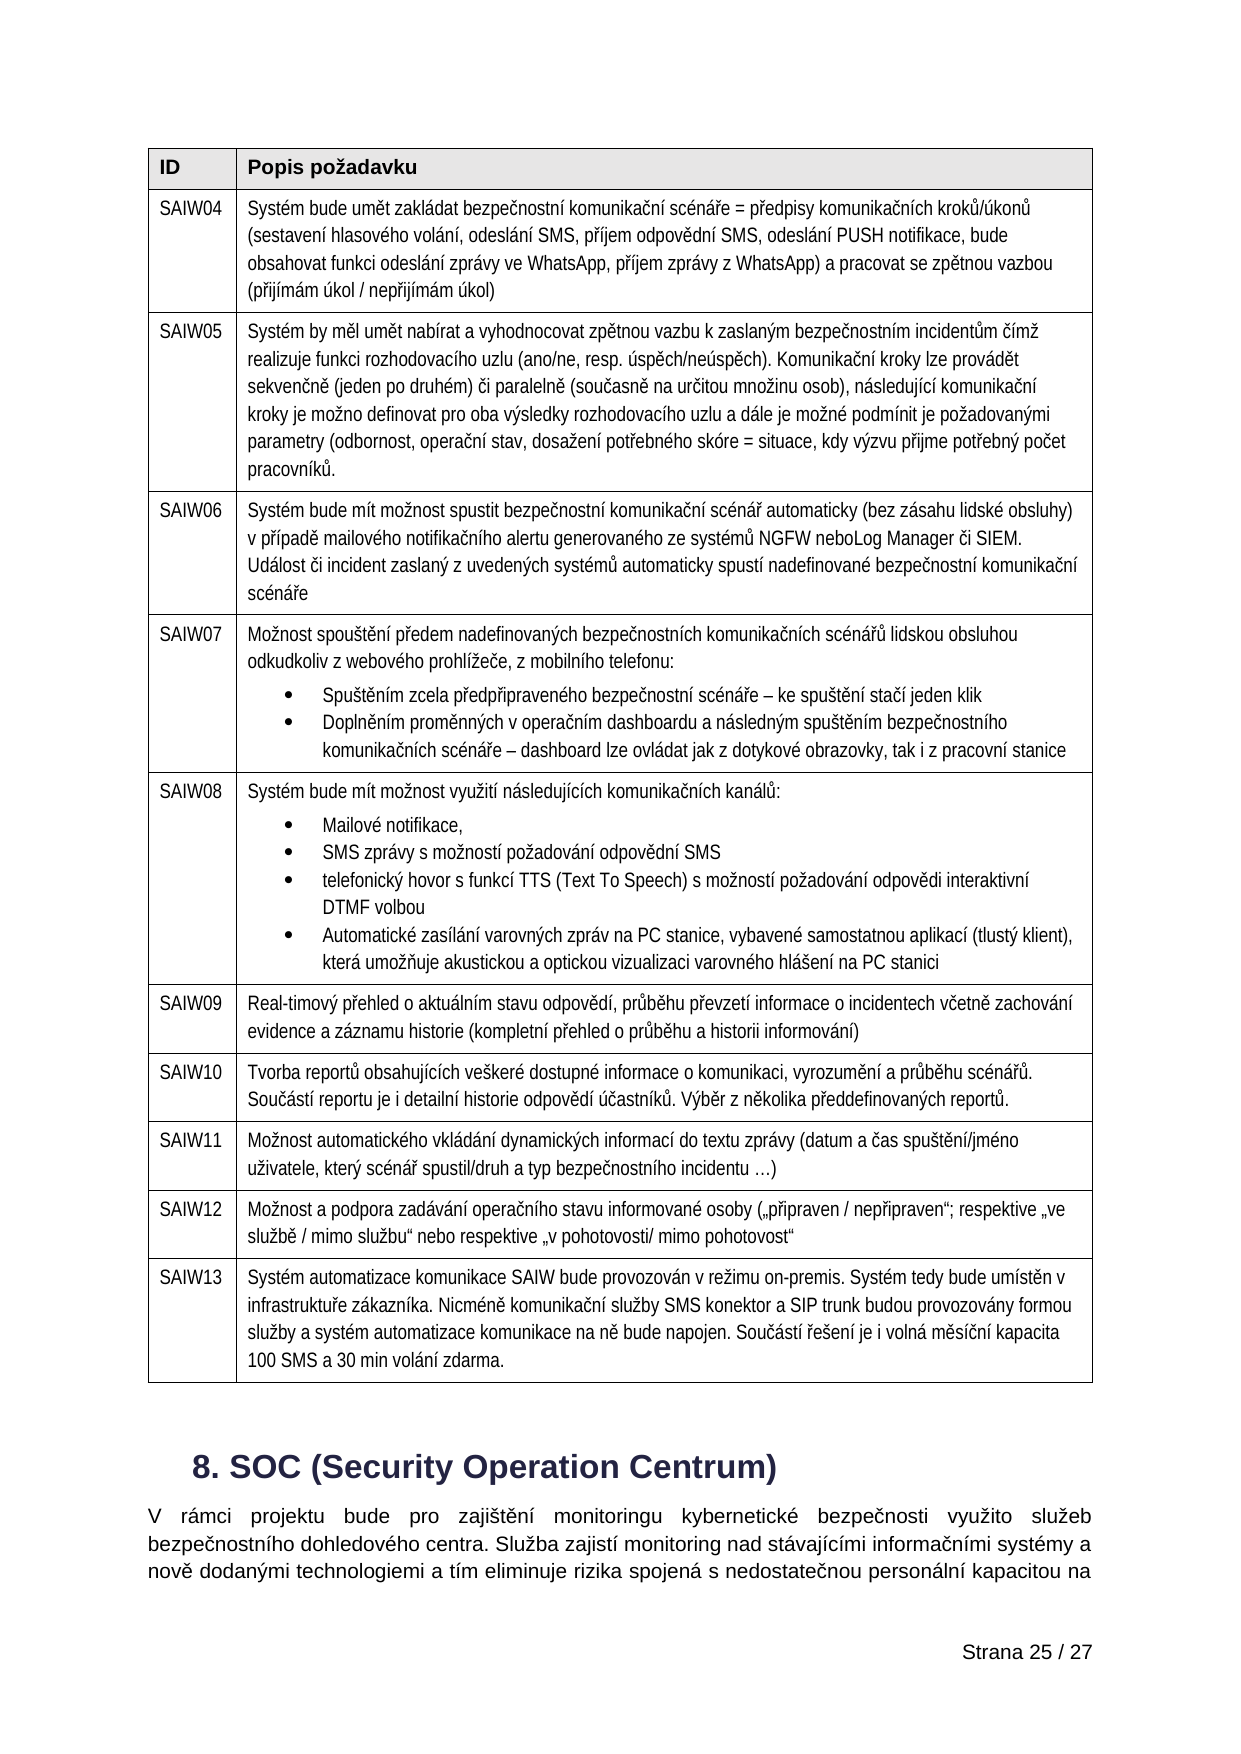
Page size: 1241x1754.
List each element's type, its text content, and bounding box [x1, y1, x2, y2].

table_cell SAIW06 [149, 492, 236, 614]
table_cell SAIW13 [149, 1259, 236, 1382]
table_cell SAIW07 [149, 615, 236, 772]
table_cell Systém bude mít možnost spustit bezpečnostní komunikační scénář automaticky (bez zásahu lidské obsluhy) v případě mailového notifikačního alertu generovaného ze systémů NGFW neboLog Manager či SIEM. Událost či incident zaslaný z uvedených systémů automaticky spustí nadefinované bezpečnostní komunikační scénáře [237, 492, 1092, 614]
table_cell SAIW11 [149, 1122, 236, 1189]
subtitle SOC (Security Operation Centrum) [192, 1448, 1093, 1486]
table_cell SAIW04 [149, 190, 236, 312]
table_cell Systém automatizace komunikace SAIW bude provozován v režimu on-premis. Systém tedy bude umístěn v infrastruktuře zákazníka. Nicméně komunikační služby SMS konektor a SIP trunk budou provozovány formou služby a systém automatizace komunikace na ně bude napojen. Součástí řešení je i volná měsíční kapacita 100 SMS a 30 min volání zdarma. [237, 1259, 1092, 1382]
table_cell Tvorba reportů obsahujících veškeré dostupné informace o komunikaci, vyrozumění a průběhu scénářů. Součástí reportu je i detailní historie odpovědí účastníků. Výběr z několika předdefinovaných reportů. [237, 1054, 1092, 1121]
table_cell SAIW05 [149, 313, 236, 491]
table_cell Real-timový přehled o aktuálním stavu odpovědí, průběhu převzetí informace o incidentech včetně zachování evidence a záznamu historie (kompletní přehled o průběhu a historii informování) [237, 985, 1092, 1052]
table_cell Systém bude mít možnost využití následujících komunikačních kanálů: Mailové notifikace, SMS zprávy s možností požadování odpovědní SMS telefonický hovor s funkcí TTS (Text To Speech) s možností požadování odpovědi interaktivní DTMF volbou Automatické zasílání varovných zpráv na PC stanice, vybavené samostatnou aplikací (tlustý klient), která umožňuje akustickou a optickou vizualizaci varovného hlášení na PC stanici [237, 773, 1092, 984]
table_header ID [149, 149, 236, 189]
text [148, 1504, 1093, 1583]
table_header Popis požadavku [237, 149, 1092, 189]
table_cell Možnost a podpora zadávání operačního stavu informované osoby („připraven / nepřipraven“; respektive „ve službě / mimo službu“ nebo respektive „v pohotovosti/ mimo pohotovost“ [237, 1191, 1092, 1258]
table_cell SAIW08 [149, 773, 236, 984]
table_cell SAIW10 [149, 1054, 236, 1121]
table_cell SAIW09 [149, 985, 236, 1052]
table_cell Možnost automatického vkládání dynamických informací do textu zprávy (datum a čas spuštění/jméno uživatele, který scénář spustil/druh a typ bezpečnostního incidentu …) [237, 1122, 1092, 1189]
table_cell Systém bude umět zakládat bezpečnostní komunikační scénáře = předpisy komunikačních kroků/úkonů (sestavení hlasového volání, odeslání SMS, příjem odpovědní SMS, odeslání PUSH notifikace, bude obsahovat funkci odeslání zprávy ve WhatsApp, příjem zprávy z WhatsApp) a pracovat se zpětnou vazbou (přijímám úkol / nepřijímám úkol) [237, 190, 1092, 312]
table_cell Možnost spouštění předem nadefinovaných bezpečnostních komunikačních scénářů lidskou obsluhou odkudkoliv z webového prohlížeče, z mobilního telefonu: Spuštěním zcela předpřipraveného bezpečnostní scénáře – ke spuštění stačí jeden klik Doplněním proměnných v operačním dashboardu a následným spuštěním bezpečnostního komunikačních scénáře – dashboard lze ovládat jak z dotykové obrazovky, tak i z pracovní stanice [237, 615, 1092, 772]
table_cell Systém by měl umět nabírat a vyhodnocovat zpětnou vazbu k zaslaným bezpečnostním incidentům čímž realizuje funkci rozhodovacího uzlu (ano/ne, resp. úspěch/neúspěch). Komunikační kroky lze provádět sekvenčně (jeden po druhém) či paralelně (současně na určitou množinu osob), následující komunikační kroky je možno definovat pro oba výsledky rozhodovacího uzlu a dále je možné podmínit je požadovanými parametry (odbornost, operační stav, dosažení potřebného skóre = situace, kdy výzvu přijme potřebný počet pracovníků. [237, 313, 1092, 491]
table_cell SAIW12 [149, 1191, 236, 1258]
